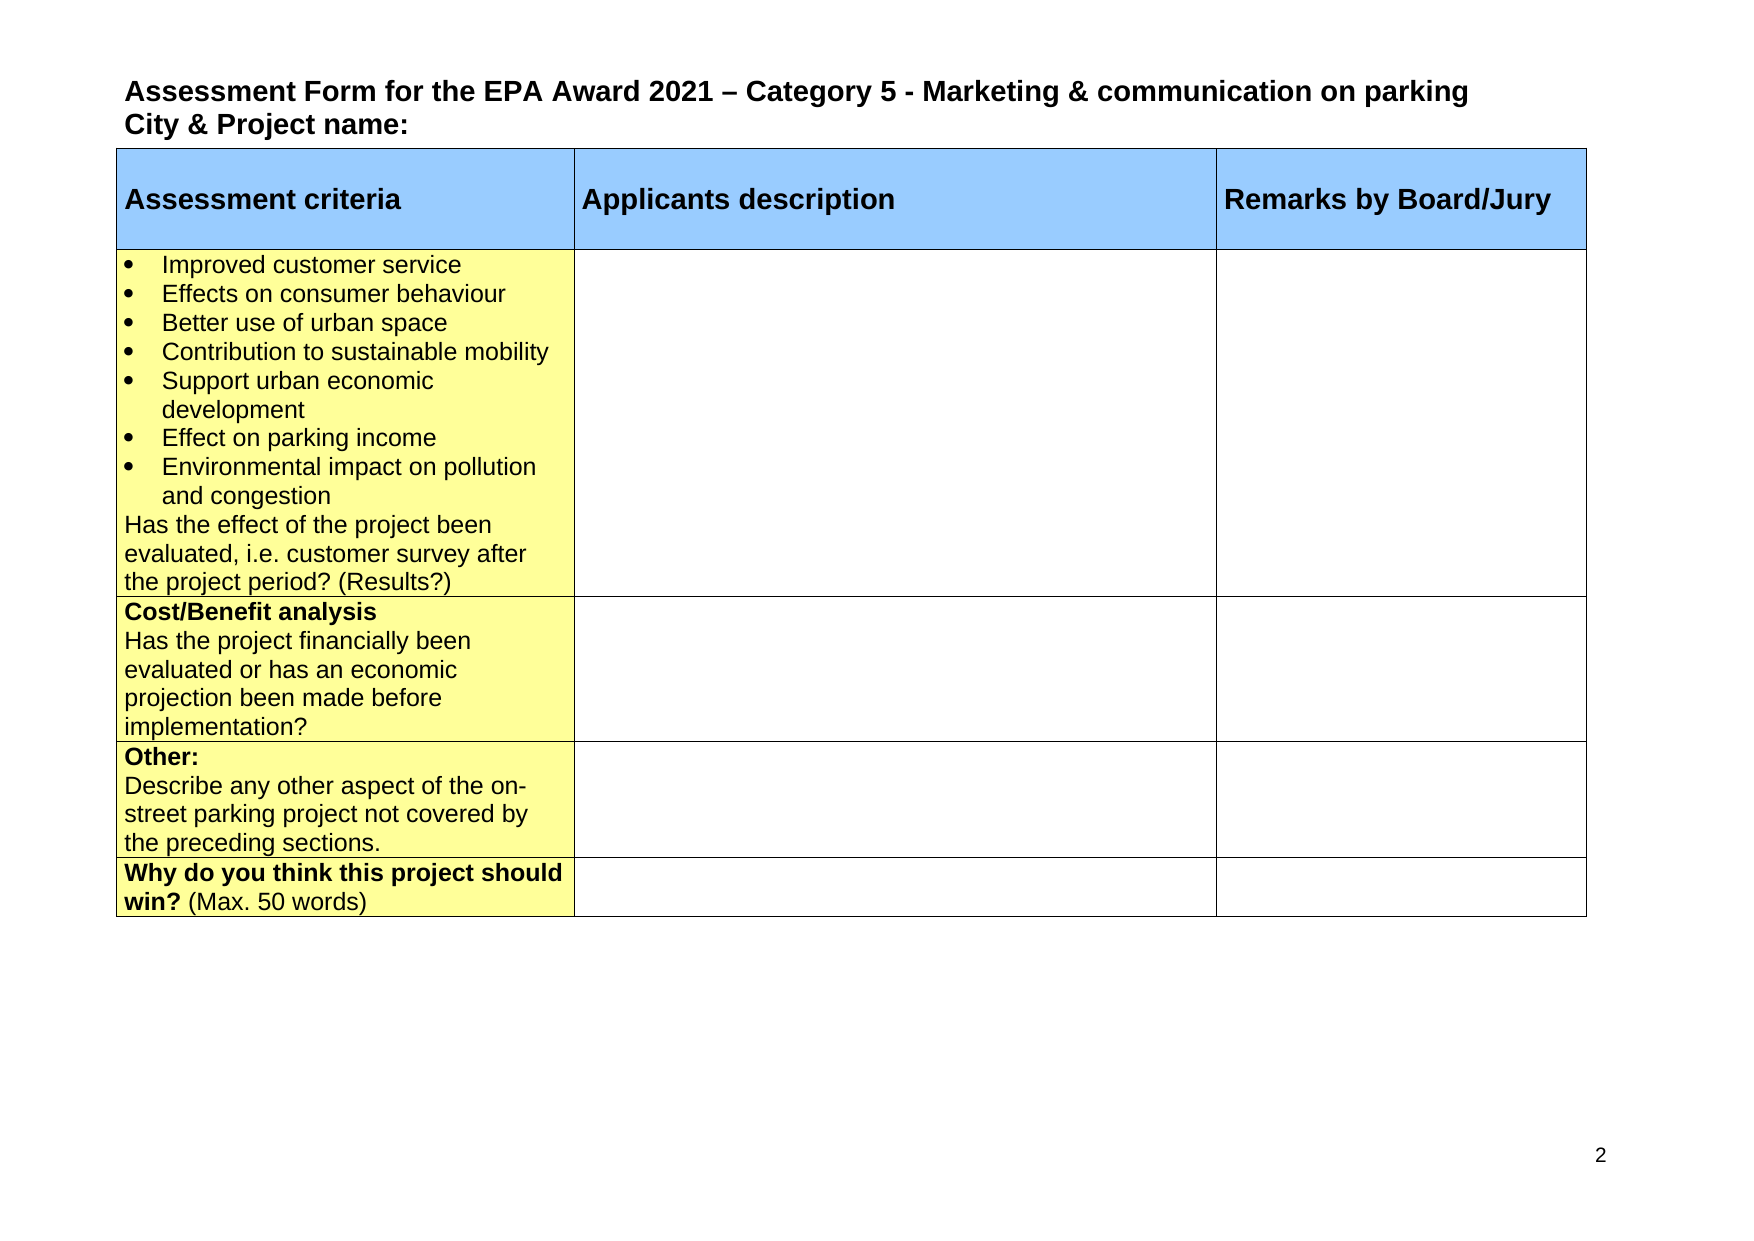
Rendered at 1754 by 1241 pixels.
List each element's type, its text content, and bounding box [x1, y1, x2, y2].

table_cell [1217, 597, 1586, 741]
table_cell Other: Describe any other aspect of the on-street parking project not covered by the preceding sections. [117, 742, 574, 857]
table_cell [575, 250, 1216, 596]
table_cell [575, 597, 1216, 741]
table_header Assessment criteria [117, 149, 574, 249]
table_cell [1217, 742, 1586, 857]
table_cell [1217, 250, 1586, 596]
table_header Remarks by Board/Jury [1217, 149, 1586, 249]
table_cell [1217, 858, 1586, 916]
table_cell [117, 250, 574, 596]
table_header Applicants description [575, 149, 1216, 249]
table_cell Why do you think this project should win? (Max. 50 words) [117, 858, 574, 916]
table_cell [575, 742, 1216, 857]
table_cell [575, 858, 1216, 916]
table_cell Cost/Benefit analysis Has the project financially been evaluated or has an economic projection been made before implementation? [117, 597, 574, 741]
